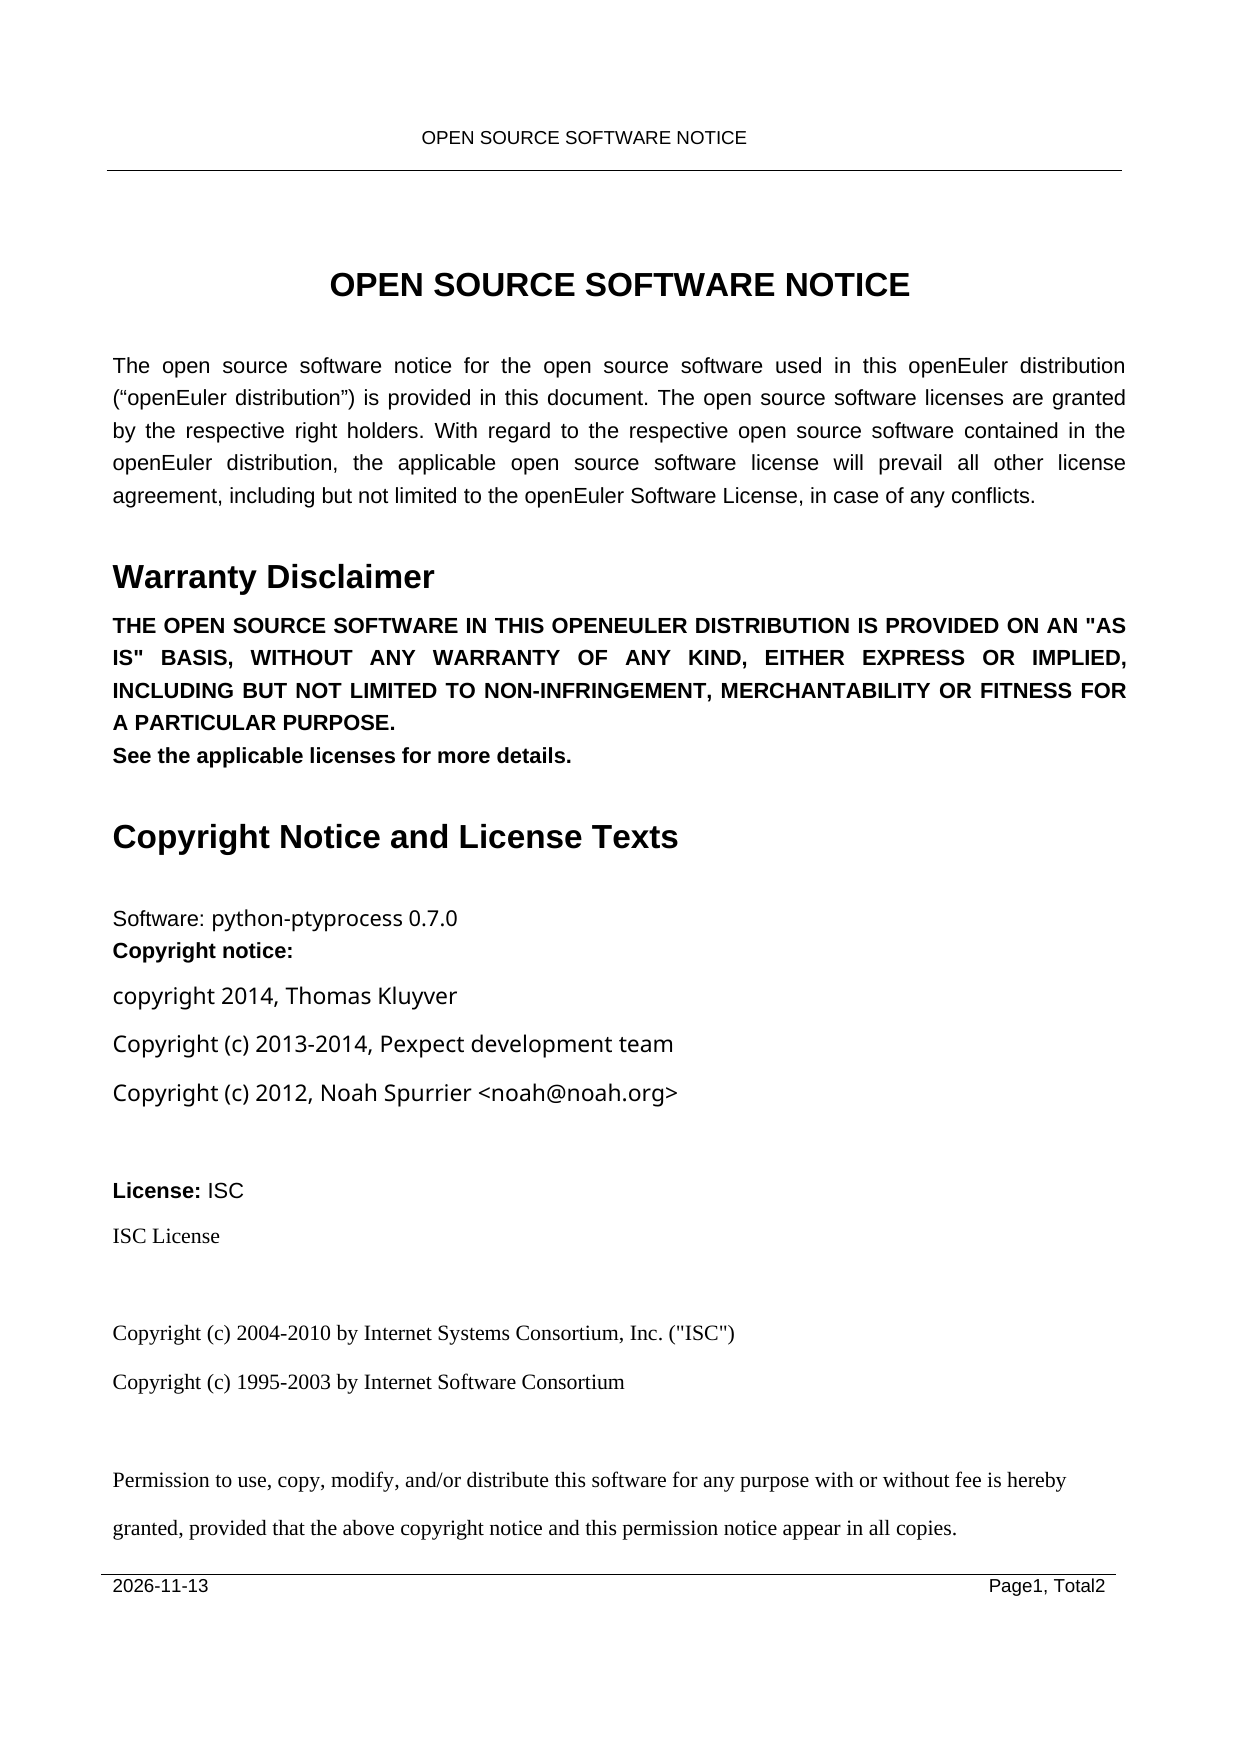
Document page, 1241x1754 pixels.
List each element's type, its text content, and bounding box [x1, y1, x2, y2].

text Software: python-ptyprocess 0.7.0 [112, 901, 1128, 934]
text License: ISC [112, 1174, 1128, 1207]
text Copyright notice: [112, 934, 1128, 966]
text copyright 2014, Thomas Kluyver Copyright (c) 2013-2014, Pexpect development team Copyright (c) 2012, Noah Spurrier <noah@noah.org> [112, 979, 1128, 1158]
text THE OPEN SOURCE SOFTWARE IN THIS OPENEULER DISTRIBUTION IS PROVIDED ON AN "AS IS" BASIS, WITHOUT ANY WARRANTY OF ANY KIND, EITHER EXPRESS OR IMPLIED, INCLUDING BUT NOT LIMITED TO NON-INFRINGEMENT, MERCHANTABILITY OR FITNESS FOR A PARTICULAR PURPOSE. See the applicable licenses for more details. [112, 609, 1128, 771]
text Copyright Notice and License Texts [112, 804, 1128, 869]
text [112, 1219, 1128, 1544]
text OPEN SOURCE SOFTWARE NOTICE [112, 251, 1128, 316]
text The open source software notice for the open source software used in this openEuler distribution (“openEuler distribution”) is provided in this document. The open source software licenses are granted by the respective right holders. With regard to the respective open source software contained in the openEuler distribution, the applicable open source software license will prevail all other license agreement, including but not limited to the openEuler Software License, in case of any conflicts. [112, 349, 1128, 511]
text Warranty Disclaimer [112, 544, 1128, 609]
